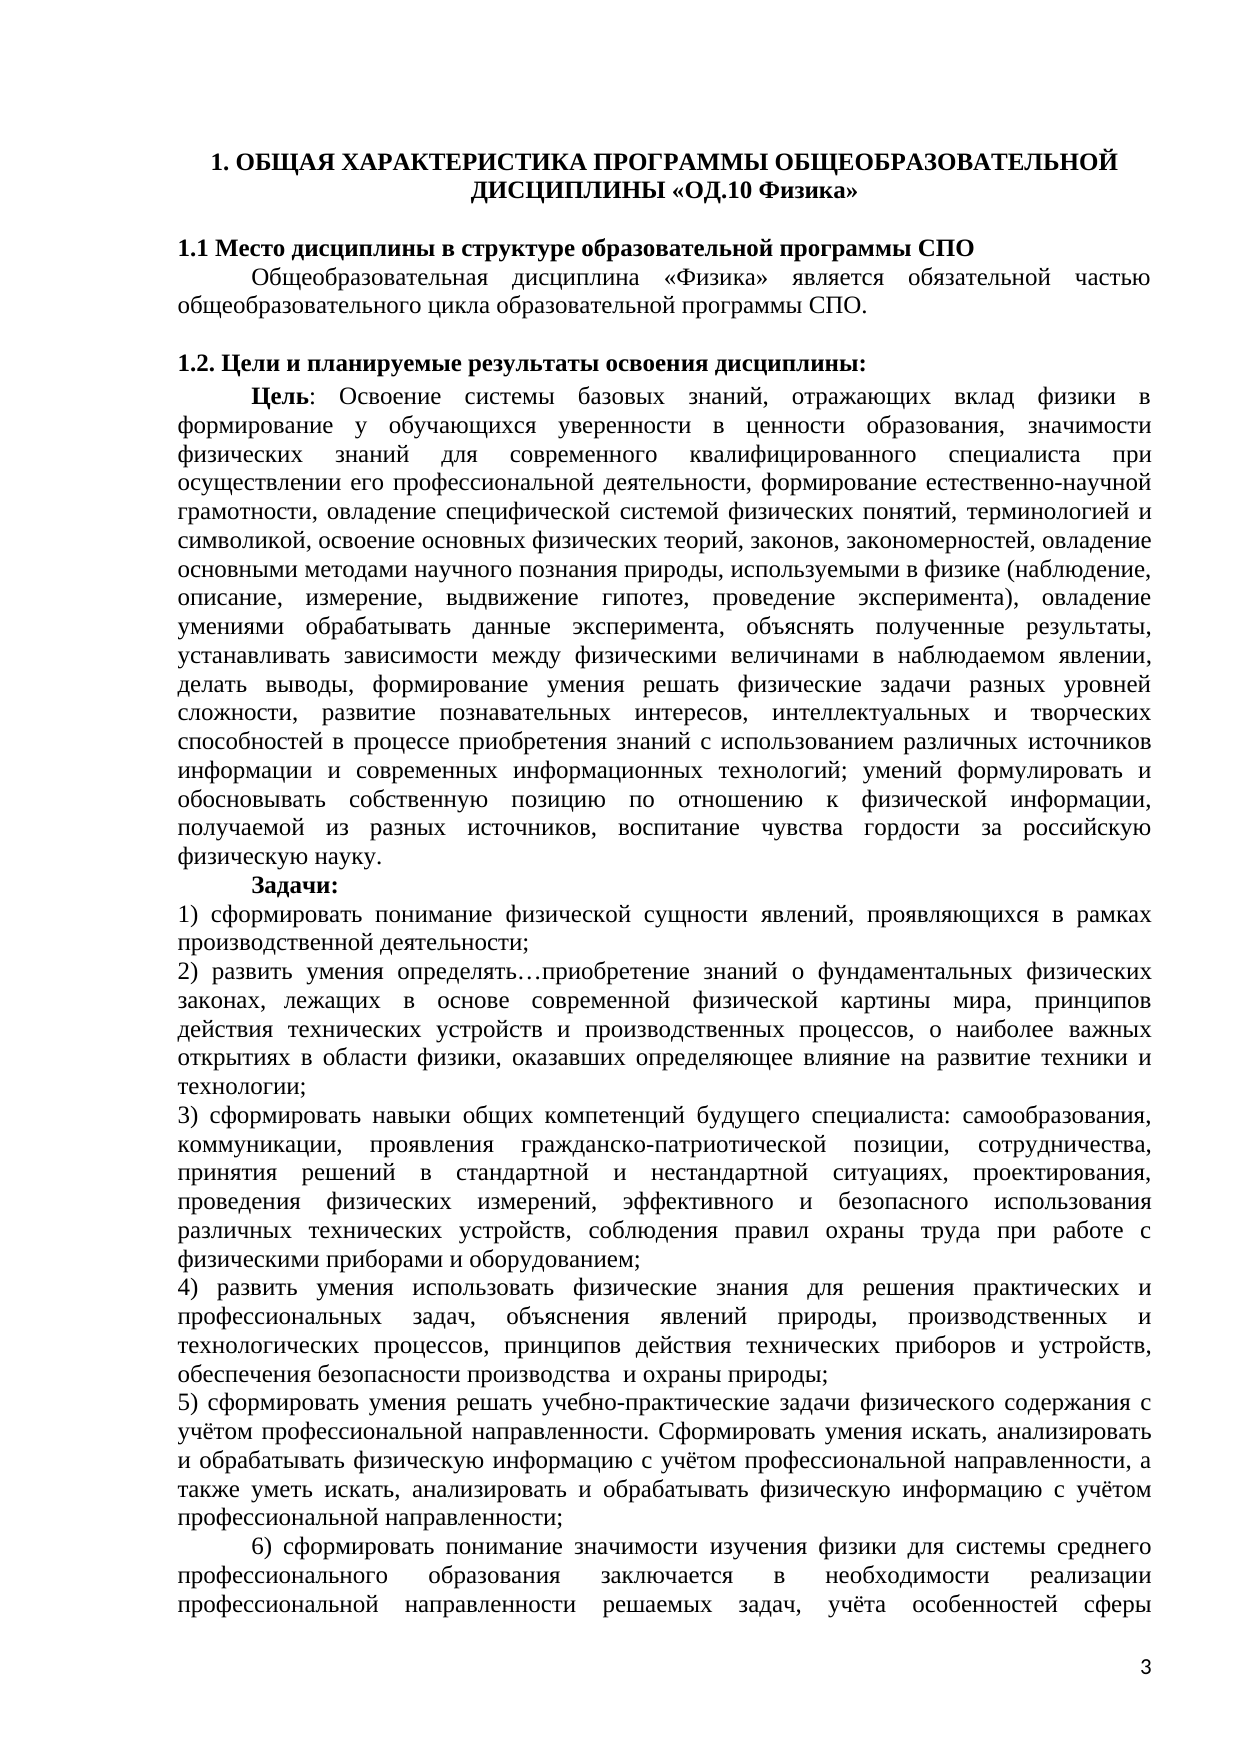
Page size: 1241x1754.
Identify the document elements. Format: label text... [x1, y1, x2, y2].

text 1) сформировать понимание физической сущности явлений, проявляющихся в рамках производственной деятельности; [177, 899, 1152, 956]
text 1.2. Цели и планируемые результаты освоения дисциплины: [177, 348, 1152, 377]
text Задачи: [177, 870, 1152, 899]
text 1. ОБЩАЯ ХАРАКТЕРИСТИКА ПРОГРАММЫ ОБЩЕОБРАЗОВАТЕЛЬНОЙ ДИСЦИПЛИНЫ «ОД.10 Физика» [177, 147, 1152, 204]
text Цель: Освоение системы базовых знаний, отражающих вклад физики в формирование у обучающихся уверенности в ценности образования, значимости физических знаний для современного квалифицированного специалиста при осуществлении его профессиональной деятельности, формирование естественно-научной грамотности, овладение специфической системой физических понятий, терминологией и символикой, освоение основных физических теорий, законов, закономерностей, овладение основными методами научного познания природы, используемыми в физике (наблюдение, описание, измерение, выдвижение гипотез, проведение эксперимента), овладение умениями обрабатывать данные эксперимента, объяснять полученные результаты, устанавливать зависимости между физическими величинами в наблюдаемом явлении, делать выводы, формирование умения решать физические задачи разных уровней сложности, развитие познавательных интересов, интеллектуальных и творческих способностей в процессе приобретения знаний с использованием различных источников информации и современных информационных технологий; умений формулировать и обосновывать собственную позицию по отношению к физической информации, получаемой из разных источников, воспитание чувства гордости за российскую физическую науку. [177, 381, 1152, 870]
text Общеобразовательная дисциплина «Физика» является обязательной частью общеобразовательного цикла образовательной программы СПО. [177, 262, 1152, 319]
text 1.1 Место дисциплины в структуре образовательной программы СПО [177, 233, 1152, 262]
text 3) сформировать навыки общих компетенций будущего специалиста: самообразования, коммуникации, проявления гражданско-патриотической позиции, сотрудничества, принятия решений в стандартной и нестандартной ситуациях, проектирования, проведения физических измерений, эффективного и безопасного использования различных технических устройств, соблюдения правил охраны труда при работе с физическими приборами и оборудованием; [177, 1100, 1152, 1272]
text 5) сформировать умения решать учебно-практические задачи физического содержания с учётом профессиональной направленности. Сформировать умения искать, анализировать и обрабатывать физическую информацию с учётом профессиональной направленности, а также уметь искать, анализировать и обрабатывать физическую информацию с учётом профессиональной направленности; [177, 1387, 1152, 1531]
text 4) развить умения использовать физические знания для решения практических и профессиональных задач, объяснения явлений природы, производственных и технологических процессов, принципов действия технических приборов и устройств, обеспечения безопасности производства и охраны природы; [177, 1272, 1152, 1387]
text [177, 1531, 1152, 1617]
text 2) развить умения определять…приобретение знаний о фундаментальных физических законах, лежащих в основе современной физической картины мира, принципов действия технических устройств и производственных процессов, о наиболее важных открытиях в области физики, оказавших определяющее влияние на развитие техники и технологии; [177, 956, 1152, 1100]
